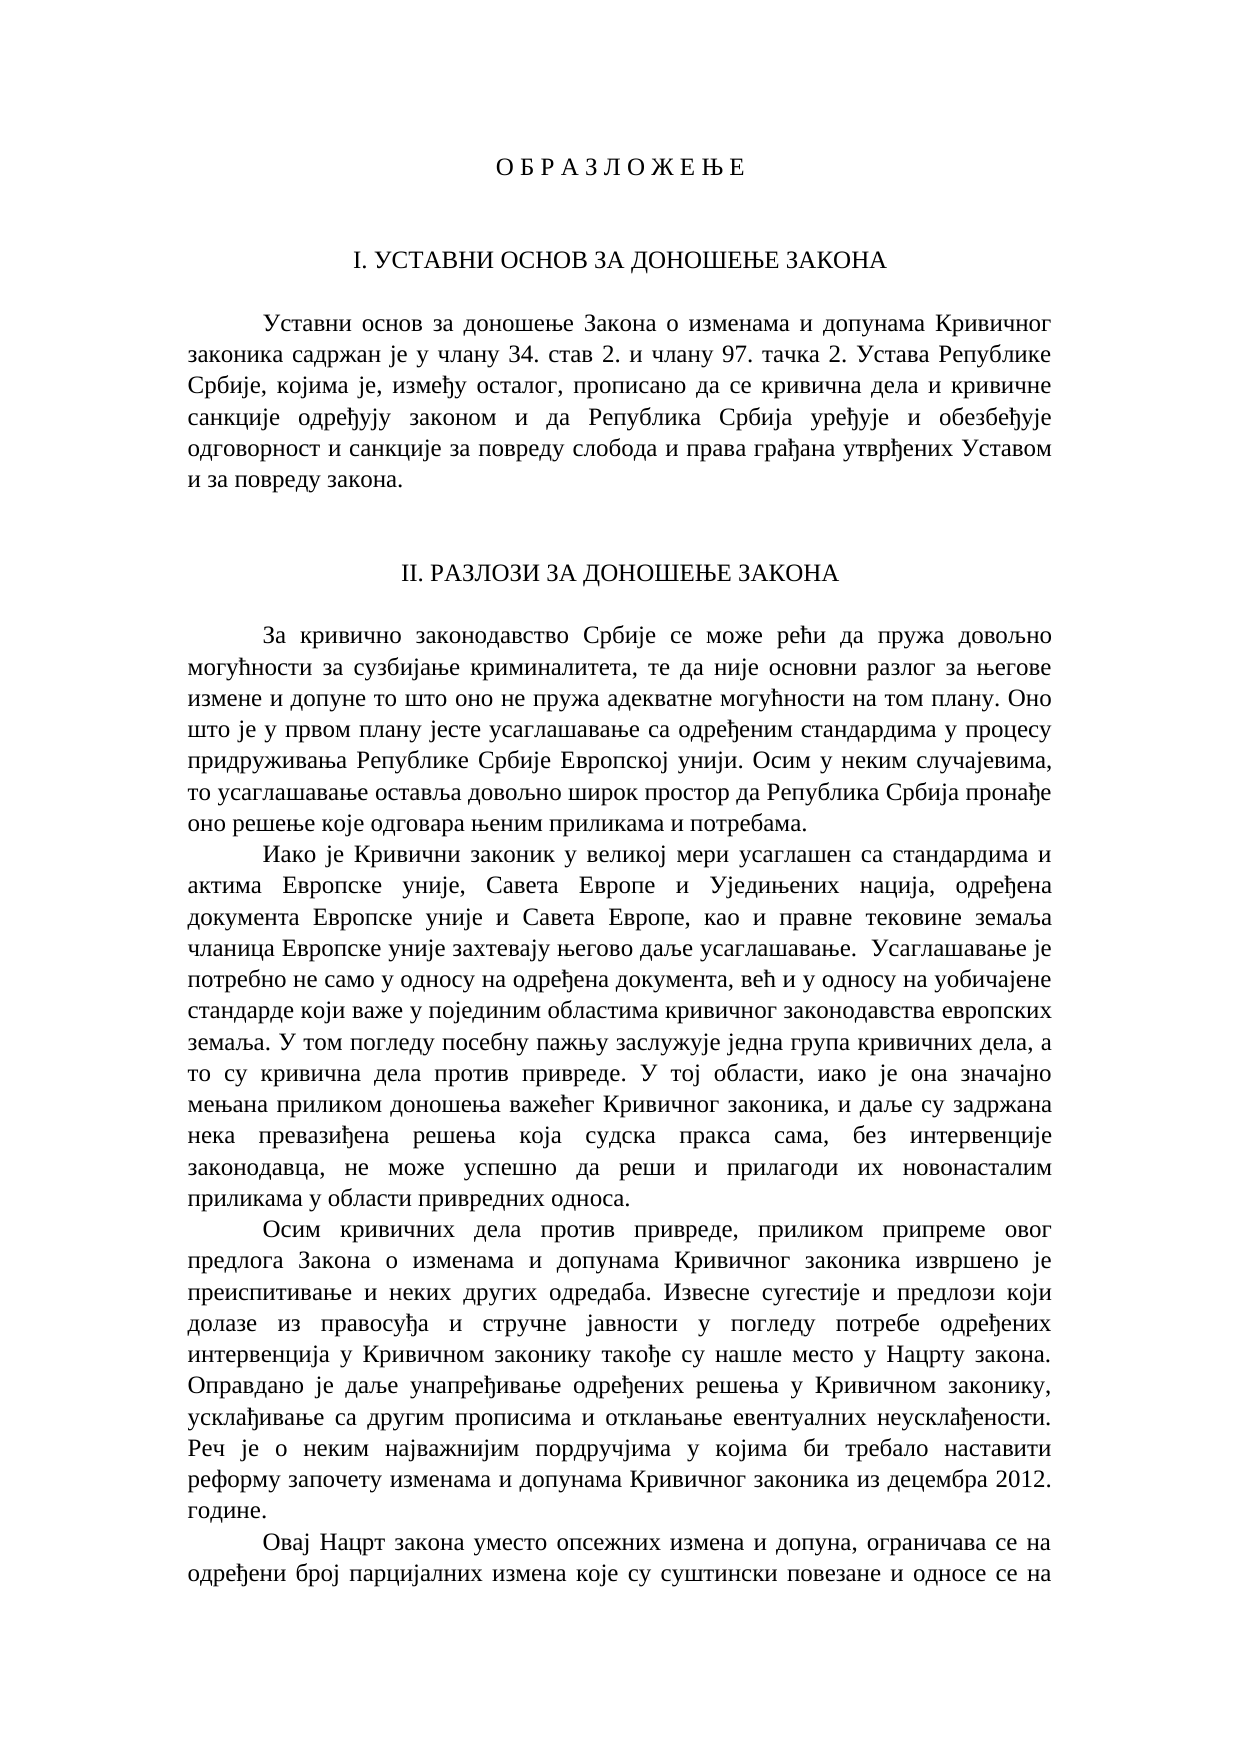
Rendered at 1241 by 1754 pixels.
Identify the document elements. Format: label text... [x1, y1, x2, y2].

text I. УСТАВНИ ОСНОВ ЗА ДОНОШЕЊЕ ЗАКОНА [187, 244, 1053, 275]
text II. РАЗЛОЗИ ЗА ДОНОШЕЊЕ ЗАКОНА [187, 556, 1053, 587]
text За кривично законодавство Србије се може рећи да пружа довољно могућности за сузбијање криминалитета, те да није основни разлог за његове измене и допуне то што оно не пружа адекватне могућности на том плану. Оно што је у првом плану јесте усаглашавање са одређеним стандардима у процесу придруживања Републике Србије Европској унији. Осим у неким случајевима, то усаглашавање оставља довољно широк простор да Република Србија пронађе оно решење које одговара њеним приликама и потребама. [187, 619, 1053, 837]
text О Б Р А З Л О Ж Е Њ Е [187, 150, 1053, 181]
text Уставни основ за доношење Закона о изменама и допунама Кривичног законика садржан је у члану 34. став 2. и члану 97. тачка 2. Устава Републике Србије, којима је, између осталог, прописано да се кривична дела и кривичне санкције одређују законом и да Република Србија уређује и обезбеђује одговорност и санкције за повреду слобода и права грађана утврђених Уставом и за повреду закона. [187, 306, 1053, 494]
text Осим кривичних дела против привреде, приликом припреме овог предлога Закона о изменама и допунама Кривичног законика извршено је преиспитивање и неких других одредаба. Извесне сугестије и предлози који долазе из правосуђа и стручне јавности у погледу потребе одређених интервенција у Кривичном законику такође су нашле место у Нацрту закона. Оправдано је даље унапређивање одређених решења у Кривичном законику, усклађивање са другим прописима и отклањање евентуалних неусклађености. Реч је о неким најважнијим пордручјима у којима би требало наставити реформу започету изменама и допунама Кривичног законика из децембра 2012. године. [187, 1212, 1053, 1525]
text Иако је Кривични законик у великој мери усаглашен са стандардима и актима Европске уније, Савета Европе и Уједињених нација, одређена документа Европске уније и Савета Европе, као и правне тековине земаља чланица Европске уније захтевају његово даље усаглашавање. Усаглашавање је потребно не само у односу на одређена документа, већ и у односу на уобичајене стандарде који важе у појединим областима кривичног законодавства европских земаља. У том погледу посебну пажњу заслужује једна група кривичних дела, а то су кривична дела против привреде. У тој области, иако је она значајно мењана приликом доношења важећег Кривичног законика, и даље су задржана нека превазиђена решења која судска пракса сама, без интервенције законодавца, не може успешно да реши и прилагоди их новонасталим приликама у области привредних односа. [187, 837, 1053, 1212]
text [187, 1525, 1053, 1587]
